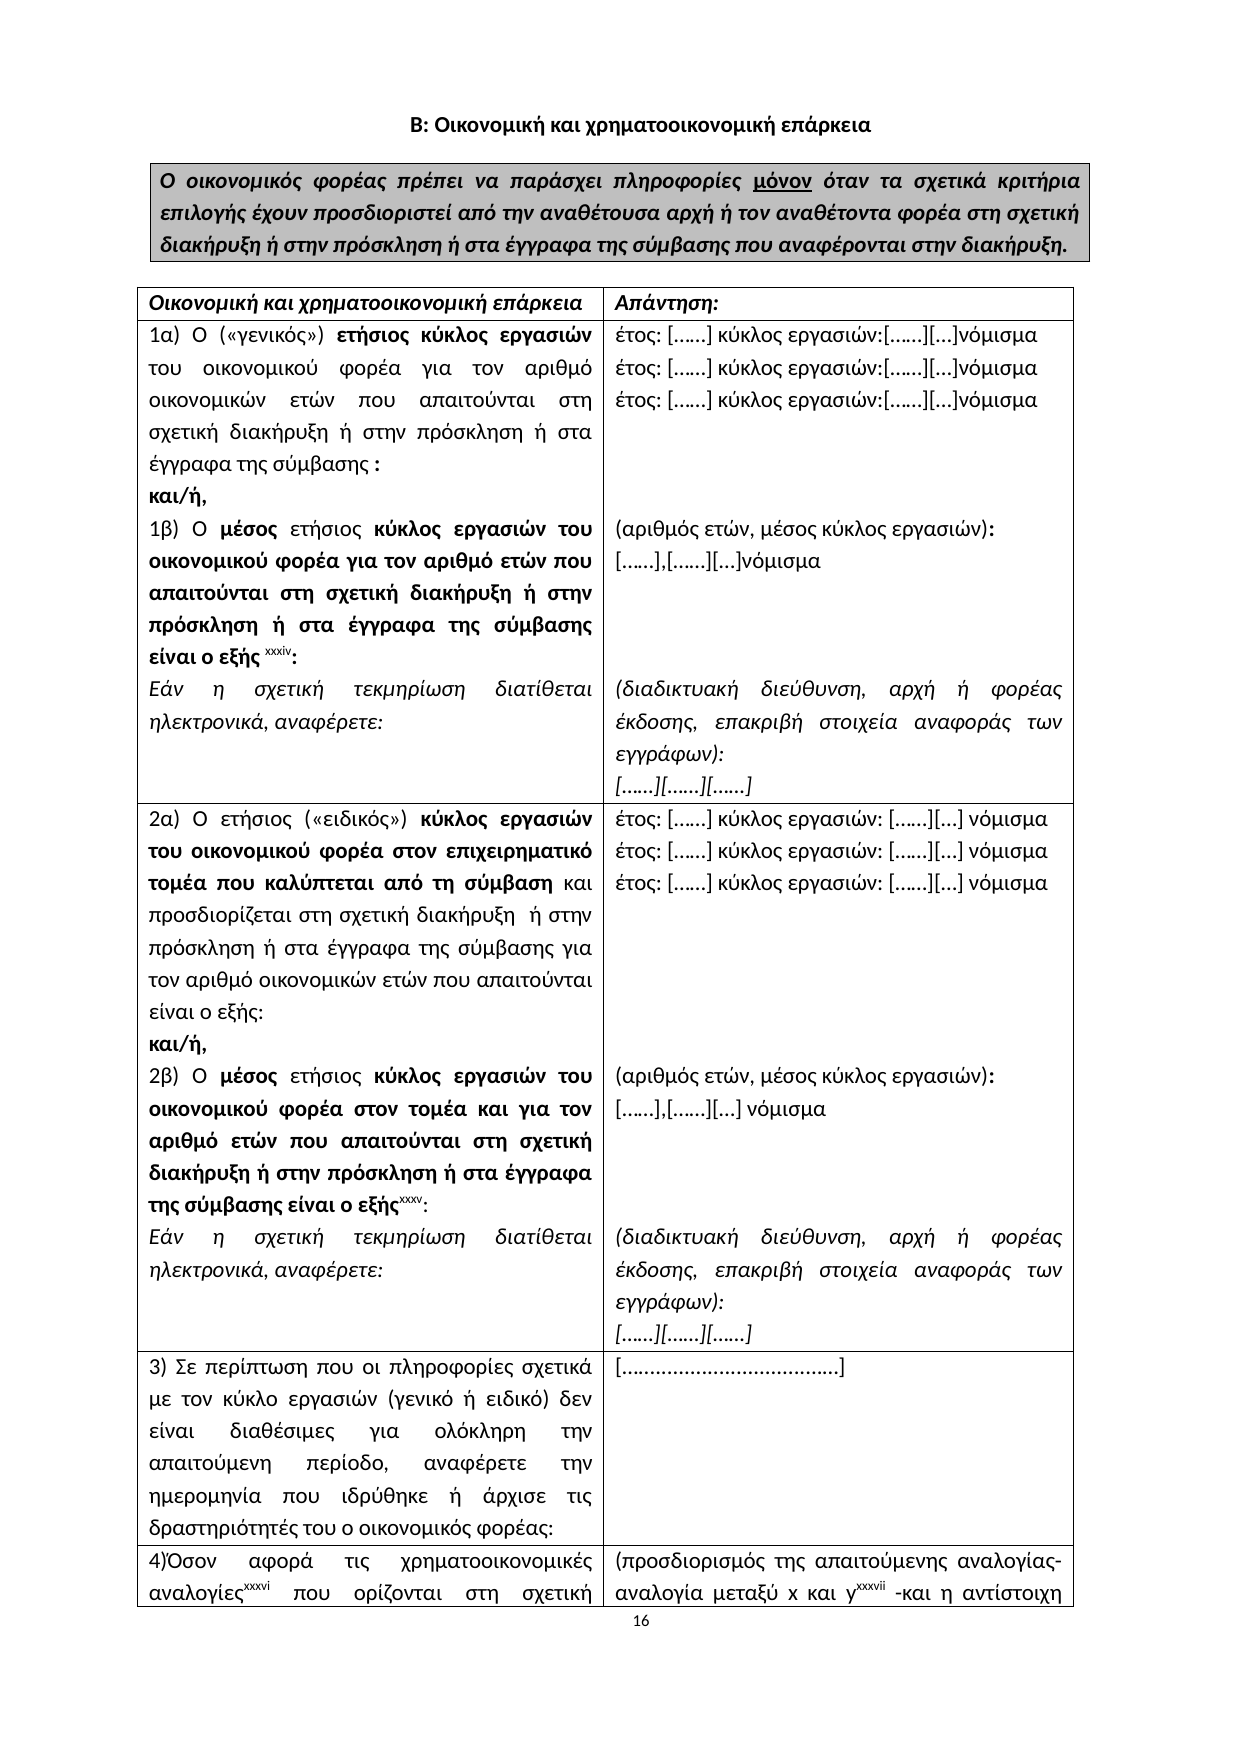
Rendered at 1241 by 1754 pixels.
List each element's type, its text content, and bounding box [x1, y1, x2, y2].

table_cell έτος: [……] κύκλος εργασιών:[……][…]νόμισμα έτος: [……] κύκλος εργασιών:[……][…]νόμισμα έτος: [……] κύκλος εργασιών:[……][…]νόμισμα (αριθμός ετών, μέσος κύκλος εργασιών): [……],[……][…]νόμισμα (διαδικτυακή διεύθυνση, αρχή ή φορέας έκδοσης, επακριβή στοιχεία αναφοράς των εγγράφων): [……][……][……] [604, 321, 1073, 803]
table_cell 2α) Ο ετήσιος («ειδικός») κύκλος εργασιών του οικονομικού φορέα στον επιχειρηματικό τομέα που καλύπτεται από τη σύμβαση και προσδιορίζεται στη σχετική διακήρυξη ή στην πρόσκληση ή στα έγγραφα της σύμβασης για τον αριθμό οικονομικών ετών που απαιτούνται είναι ο εξής: και/ή, 2β) Ο μέσος ετήσιος κύκλος εργασιών του οικονομικού φορέα στον τομέα και για τον αριθμό ετών που απαιτούνται στη σχετική διακήρυξη ή στην πρόσκληση ή στα έγγραφα της σύμβασης είναι ο εξής: Εάν η σχετική τεκμηρίωση διατίθεται ηλεκτρονικά, αναφέρετε: [138, 804, 603, 1351]
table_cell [604, 1546, 1073, 1606]
table_cell 3) Σε περίπτωση που οι πληροφορίες σχετικά με τον κύκλο εργασιών (γενικό ή ειδικό) δεν είναι διαθέσιμες για ολόκληρη την απαιτούμενη περίοδο, αναφέρετε την ημερομηνία που ιδρύθηκε ή άρχισε τις δραστηριότητές του ο οικονομικός φορέας: [138, 1352, 603, 1545]
table_header Απάντηση: [604, 288, 1073, 319]
table_cell 1α) Ο («γενικός») ετήσιος κύκλος εργασιών του οικονομικού φορέα για τον αριθμό οικονομικών ετών που απαιτούνται στη σχετική διακήρυξη ή στην πρόσκληση ή στα έγγραφα της σύμβασης : και/ή, 1β) Ο μέσος ετήσιος κύκλος εργασιών του οικονομικού φορέα για τον αριθμό ετών που απαιτούνται στη σχετική διακήρυξη ή στην πρόσκληση ή στα έγγραφα της σύμβασης είναι ο εξής : Εάν η σχετική τεκμηρίωση διατίθεται ηλεκτρονικά, αναφέρετε: [138, 321, 603, 803]
table_cell […................................…] [604, 1352, 1073, 1545]
table_cell έτος: [……] κύκλος εργασιών: [……][…] νόμισμα έτος: [……] κύκλος εργασιών: [……][…] νόμισμα έτος: [……] κύκλος εργασιών: [……][…] νόμισμα (αριθμός ετών, μέσος κύκλος εργασιών): [……],[……][…] νόμισμα (διαδικτυακή διεύθυνση, αρχή ή φορέας έκδοσης, επακριβή στοιχεία αναφοράς των εγγράφων): [……][……][……] [604, 804, 1073, 1351]
text Ο οικονομικός φορέας πρέπει να παράσχει πληροφορίες μόνον όταν τα σχετικά κριτήρια επιλογής έχουν προσδιοριστεί από την αναθέτουσα αρχή ή τον αναθέτοντα φορέα στη σχετική διακήρυξη ή στην πρόσκληση ή στα έγγραφα της σύμβασης που αναφέρονται στην διακήρυξη. [151, 164, 1089, 261]
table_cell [138, 1546, 603, 1606]
table_header Οικονομική και χρηματοοικονομική επάρκεια [138, 288, 603, 319]
text Β: Οικονομική και χρηματοοικονομική επάρκεια [159, 110, 1081, 138]
